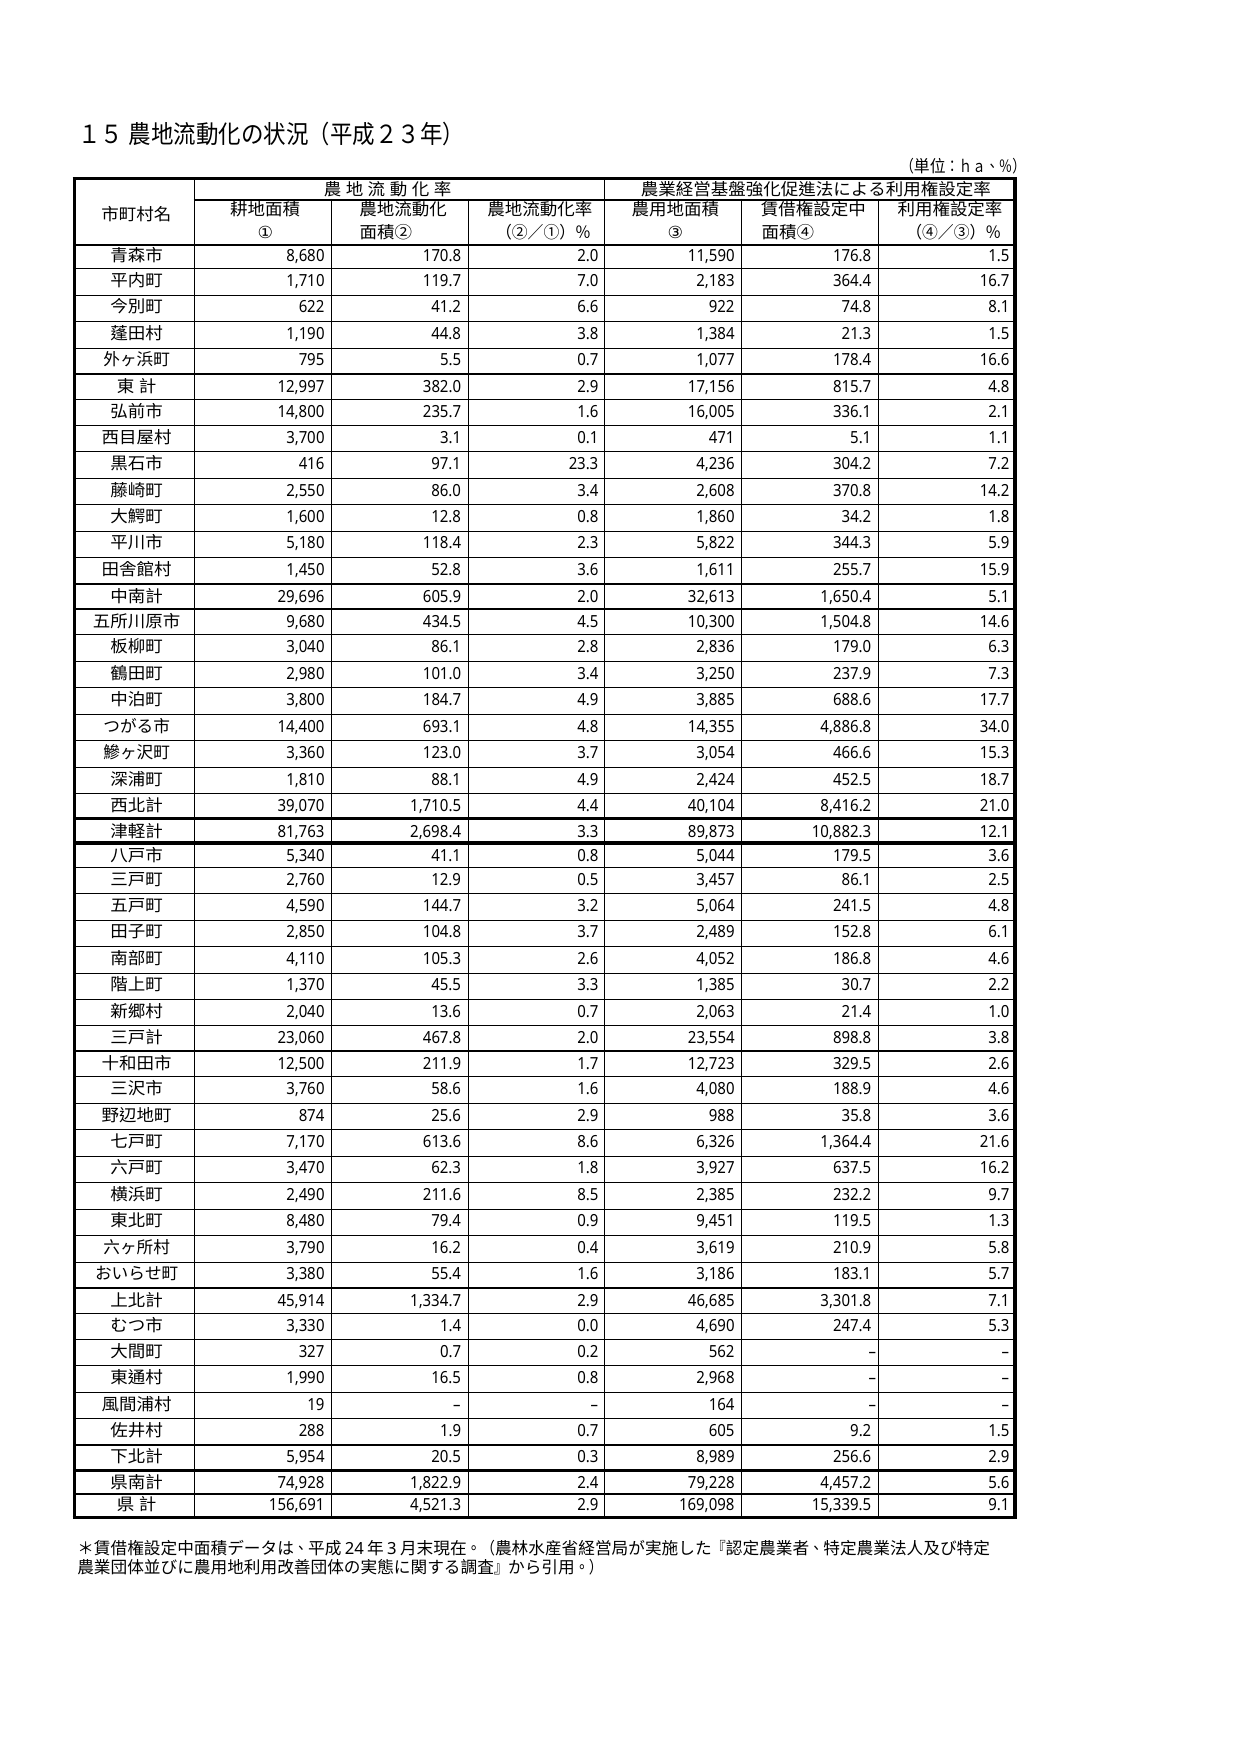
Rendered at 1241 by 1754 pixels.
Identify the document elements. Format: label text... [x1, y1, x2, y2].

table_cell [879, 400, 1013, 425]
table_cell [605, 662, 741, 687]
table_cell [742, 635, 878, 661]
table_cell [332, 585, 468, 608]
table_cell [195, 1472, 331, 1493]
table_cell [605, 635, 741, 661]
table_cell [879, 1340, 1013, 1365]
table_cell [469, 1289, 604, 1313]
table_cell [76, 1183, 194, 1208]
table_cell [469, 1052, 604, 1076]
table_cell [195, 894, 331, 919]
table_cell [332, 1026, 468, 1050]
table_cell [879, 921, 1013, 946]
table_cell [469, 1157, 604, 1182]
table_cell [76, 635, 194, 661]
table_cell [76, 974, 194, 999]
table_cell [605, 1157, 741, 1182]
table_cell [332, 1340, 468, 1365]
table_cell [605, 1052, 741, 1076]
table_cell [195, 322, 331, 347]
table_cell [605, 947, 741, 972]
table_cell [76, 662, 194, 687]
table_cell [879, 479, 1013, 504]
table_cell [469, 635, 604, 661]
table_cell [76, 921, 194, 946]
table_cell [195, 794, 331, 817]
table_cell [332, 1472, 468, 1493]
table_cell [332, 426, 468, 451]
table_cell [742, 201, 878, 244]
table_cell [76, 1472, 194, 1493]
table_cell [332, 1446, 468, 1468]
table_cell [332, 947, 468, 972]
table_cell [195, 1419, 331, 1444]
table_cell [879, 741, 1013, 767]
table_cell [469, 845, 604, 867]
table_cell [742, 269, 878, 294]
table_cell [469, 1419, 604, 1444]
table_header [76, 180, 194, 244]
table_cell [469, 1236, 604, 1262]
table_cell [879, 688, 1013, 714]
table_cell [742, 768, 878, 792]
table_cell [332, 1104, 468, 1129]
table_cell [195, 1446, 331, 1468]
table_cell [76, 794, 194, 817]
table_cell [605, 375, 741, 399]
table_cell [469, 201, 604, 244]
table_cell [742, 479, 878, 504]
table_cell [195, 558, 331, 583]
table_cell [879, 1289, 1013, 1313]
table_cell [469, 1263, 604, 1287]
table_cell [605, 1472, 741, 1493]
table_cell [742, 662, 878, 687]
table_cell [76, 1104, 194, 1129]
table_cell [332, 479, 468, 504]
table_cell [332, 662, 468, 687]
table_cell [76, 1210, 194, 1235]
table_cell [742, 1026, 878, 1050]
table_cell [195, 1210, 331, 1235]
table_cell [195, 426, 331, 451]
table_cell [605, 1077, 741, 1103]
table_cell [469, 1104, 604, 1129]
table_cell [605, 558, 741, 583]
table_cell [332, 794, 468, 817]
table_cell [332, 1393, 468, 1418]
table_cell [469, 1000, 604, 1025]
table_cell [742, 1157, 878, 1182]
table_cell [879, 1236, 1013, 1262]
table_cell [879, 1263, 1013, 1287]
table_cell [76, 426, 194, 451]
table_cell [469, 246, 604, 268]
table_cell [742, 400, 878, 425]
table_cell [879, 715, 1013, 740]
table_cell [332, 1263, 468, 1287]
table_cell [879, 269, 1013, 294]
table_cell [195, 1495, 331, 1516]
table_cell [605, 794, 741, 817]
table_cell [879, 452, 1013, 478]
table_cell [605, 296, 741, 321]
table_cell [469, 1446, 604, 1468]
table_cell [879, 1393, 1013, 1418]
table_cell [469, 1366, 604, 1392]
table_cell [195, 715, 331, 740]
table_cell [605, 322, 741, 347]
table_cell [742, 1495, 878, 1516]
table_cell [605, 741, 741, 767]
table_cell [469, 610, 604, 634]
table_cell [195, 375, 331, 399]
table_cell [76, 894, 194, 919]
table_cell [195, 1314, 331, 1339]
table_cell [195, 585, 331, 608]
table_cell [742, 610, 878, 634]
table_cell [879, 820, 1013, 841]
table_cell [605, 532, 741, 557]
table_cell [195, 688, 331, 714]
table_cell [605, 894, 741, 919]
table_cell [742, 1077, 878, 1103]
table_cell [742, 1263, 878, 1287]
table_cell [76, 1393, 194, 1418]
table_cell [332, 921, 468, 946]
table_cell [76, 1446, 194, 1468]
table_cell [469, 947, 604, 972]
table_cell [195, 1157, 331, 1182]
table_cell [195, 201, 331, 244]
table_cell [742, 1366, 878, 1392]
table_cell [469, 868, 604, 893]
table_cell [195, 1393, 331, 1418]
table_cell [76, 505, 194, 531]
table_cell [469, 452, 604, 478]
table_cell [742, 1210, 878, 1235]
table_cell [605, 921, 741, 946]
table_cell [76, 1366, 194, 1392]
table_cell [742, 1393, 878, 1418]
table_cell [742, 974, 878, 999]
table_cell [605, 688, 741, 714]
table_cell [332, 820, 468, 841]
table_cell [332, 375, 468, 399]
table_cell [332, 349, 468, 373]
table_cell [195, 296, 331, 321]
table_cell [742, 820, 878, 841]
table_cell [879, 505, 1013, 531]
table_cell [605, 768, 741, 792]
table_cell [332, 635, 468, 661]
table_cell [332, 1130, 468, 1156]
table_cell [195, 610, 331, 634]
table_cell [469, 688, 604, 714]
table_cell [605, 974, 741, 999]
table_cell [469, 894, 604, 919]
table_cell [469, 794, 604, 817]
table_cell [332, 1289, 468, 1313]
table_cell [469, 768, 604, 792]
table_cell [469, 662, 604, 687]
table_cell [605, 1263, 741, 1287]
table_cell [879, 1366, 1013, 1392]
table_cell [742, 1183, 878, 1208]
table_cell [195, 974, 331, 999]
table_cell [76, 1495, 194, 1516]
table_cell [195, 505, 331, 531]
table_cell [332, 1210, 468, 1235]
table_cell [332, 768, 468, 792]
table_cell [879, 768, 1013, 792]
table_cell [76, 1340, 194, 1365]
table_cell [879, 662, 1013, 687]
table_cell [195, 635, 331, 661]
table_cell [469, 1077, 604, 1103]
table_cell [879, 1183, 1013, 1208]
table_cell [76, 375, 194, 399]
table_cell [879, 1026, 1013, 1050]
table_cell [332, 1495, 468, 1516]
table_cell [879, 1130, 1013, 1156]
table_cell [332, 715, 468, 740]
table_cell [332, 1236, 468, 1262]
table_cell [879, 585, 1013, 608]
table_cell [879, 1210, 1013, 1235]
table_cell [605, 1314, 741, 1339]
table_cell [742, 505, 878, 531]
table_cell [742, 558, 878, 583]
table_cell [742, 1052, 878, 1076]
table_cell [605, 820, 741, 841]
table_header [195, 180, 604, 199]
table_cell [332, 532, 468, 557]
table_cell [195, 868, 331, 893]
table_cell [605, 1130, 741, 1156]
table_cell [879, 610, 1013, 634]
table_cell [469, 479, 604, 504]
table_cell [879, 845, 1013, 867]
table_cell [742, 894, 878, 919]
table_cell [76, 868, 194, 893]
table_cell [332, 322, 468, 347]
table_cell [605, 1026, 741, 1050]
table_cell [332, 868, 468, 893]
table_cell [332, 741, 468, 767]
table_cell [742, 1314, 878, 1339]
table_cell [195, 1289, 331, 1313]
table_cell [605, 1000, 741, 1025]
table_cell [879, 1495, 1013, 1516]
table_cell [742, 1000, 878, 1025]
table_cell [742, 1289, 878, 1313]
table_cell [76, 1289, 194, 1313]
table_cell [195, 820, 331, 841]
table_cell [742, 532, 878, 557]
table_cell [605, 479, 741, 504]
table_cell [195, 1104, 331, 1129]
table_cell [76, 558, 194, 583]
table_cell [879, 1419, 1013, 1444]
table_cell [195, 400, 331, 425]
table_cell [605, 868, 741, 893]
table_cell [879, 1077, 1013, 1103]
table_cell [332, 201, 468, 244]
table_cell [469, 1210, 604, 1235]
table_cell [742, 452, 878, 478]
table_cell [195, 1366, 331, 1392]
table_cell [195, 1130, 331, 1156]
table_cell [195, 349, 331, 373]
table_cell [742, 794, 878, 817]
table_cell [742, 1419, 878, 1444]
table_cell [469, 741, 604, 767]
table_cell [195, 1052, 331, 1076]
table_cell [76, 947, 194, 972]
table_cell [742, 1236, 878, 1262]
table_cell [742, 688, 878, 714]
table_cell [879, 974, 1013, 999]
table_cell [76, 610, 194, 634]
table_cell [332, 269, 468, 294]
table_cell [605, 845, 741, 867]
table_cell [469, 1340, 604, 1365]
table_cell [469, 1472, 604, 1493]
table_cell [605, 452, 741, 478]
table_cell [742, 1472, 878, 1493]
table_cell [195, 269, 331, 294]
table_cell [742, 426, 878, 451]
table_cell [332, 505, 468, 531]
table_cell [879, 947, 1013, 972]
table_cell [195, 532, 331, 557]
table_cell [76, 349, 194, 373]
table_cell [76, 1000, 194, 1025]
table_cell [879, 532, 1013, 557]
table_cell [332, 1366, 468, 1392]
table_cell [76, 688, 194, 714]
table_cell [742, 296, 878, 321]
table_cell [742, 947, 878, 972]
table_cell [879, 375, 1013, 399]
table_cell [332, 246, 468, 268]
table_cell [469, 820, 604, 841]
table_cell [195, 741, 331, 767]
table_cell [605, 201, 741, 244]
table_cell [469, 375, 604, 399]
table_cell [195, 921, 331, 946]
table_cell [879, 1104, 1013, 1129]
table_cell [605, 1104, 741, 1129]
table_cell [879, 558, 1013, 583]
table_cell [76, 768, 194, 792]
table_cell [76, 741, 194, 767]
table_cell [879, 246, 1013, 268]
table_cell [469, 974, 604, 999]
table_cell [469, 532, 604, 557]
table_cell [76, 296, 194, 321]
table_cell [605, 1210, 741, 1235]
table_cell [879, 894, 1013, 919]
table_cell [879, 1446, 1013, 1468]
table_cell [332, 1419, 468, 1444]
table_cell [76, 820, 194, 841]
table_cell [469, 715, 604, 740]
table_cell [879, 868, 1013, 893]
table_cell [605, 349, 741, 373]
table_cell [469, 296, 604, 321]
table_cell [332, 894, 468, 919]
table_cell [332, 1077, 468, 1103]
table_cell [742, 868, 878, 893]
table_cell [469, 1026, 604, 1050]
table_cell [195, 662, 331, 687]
text （単位：ｈａ、％） [900, 154, 1159, 177]
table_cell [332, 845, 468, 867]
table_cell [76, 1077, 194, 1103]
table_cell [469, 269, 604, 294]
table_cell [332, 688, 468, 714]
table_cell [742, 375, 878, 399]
subtitle １５ 農地流動化の状況（平成２３年） [78, 116, 471, 150]
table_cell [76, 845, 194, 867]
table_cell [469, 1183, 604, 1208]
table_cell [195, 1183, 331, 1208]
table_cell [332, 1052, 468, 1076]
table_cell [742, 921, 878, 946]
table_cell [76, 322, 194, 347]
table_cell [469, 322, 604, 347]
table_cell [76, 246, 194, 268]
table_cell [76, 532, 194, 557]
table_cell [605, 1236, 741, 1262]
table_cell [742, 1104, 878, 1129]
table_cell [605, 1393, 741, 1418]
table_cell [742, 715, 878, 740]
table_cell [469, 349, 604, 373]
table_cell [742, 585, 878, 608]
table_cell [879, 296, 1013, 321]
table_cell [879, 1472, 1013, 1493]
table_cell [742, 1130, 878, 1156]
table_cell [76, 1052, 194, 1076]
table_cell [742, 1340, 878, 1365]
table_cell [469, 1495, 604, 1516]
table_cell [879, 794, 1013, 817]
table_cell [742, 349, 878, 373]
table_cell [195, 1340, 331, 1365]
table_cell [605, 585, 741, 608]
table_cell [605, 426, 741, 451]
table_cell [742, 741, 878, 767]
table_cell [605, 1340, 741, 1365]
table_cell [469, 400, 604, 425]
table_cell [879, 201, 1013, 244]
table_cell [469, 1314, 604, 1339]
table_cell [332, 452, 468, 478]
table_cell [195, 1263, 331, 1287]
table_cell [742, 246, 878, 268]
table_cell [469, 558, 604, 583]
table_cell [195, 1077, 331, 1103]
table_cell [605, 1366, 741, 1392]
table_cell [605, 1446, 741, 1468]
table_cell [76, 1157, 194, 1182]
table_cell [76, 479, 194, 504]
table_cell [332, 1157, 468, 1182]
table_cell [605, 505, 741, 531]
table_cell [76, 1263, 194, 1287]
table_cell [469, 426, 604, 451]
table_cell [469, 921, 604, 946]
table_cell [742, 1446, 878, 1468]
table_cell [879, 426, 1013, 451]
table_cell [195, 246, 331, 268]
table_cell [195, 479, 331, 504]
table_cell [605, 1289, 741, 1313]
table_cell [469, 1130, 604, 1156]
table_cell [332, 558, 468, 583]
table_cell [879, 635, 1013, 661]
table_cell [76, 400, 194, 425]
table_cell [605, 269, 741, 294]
text ＊賃借権設定中面積データは、平成24年3月末現在。（農林水産省経営局が実施した『認定農業者、特定農業法人及び特定農業団体並びに農用地利用改善団体の実態に関する調査』から引用。） [77, 1539, 1002, 1578]
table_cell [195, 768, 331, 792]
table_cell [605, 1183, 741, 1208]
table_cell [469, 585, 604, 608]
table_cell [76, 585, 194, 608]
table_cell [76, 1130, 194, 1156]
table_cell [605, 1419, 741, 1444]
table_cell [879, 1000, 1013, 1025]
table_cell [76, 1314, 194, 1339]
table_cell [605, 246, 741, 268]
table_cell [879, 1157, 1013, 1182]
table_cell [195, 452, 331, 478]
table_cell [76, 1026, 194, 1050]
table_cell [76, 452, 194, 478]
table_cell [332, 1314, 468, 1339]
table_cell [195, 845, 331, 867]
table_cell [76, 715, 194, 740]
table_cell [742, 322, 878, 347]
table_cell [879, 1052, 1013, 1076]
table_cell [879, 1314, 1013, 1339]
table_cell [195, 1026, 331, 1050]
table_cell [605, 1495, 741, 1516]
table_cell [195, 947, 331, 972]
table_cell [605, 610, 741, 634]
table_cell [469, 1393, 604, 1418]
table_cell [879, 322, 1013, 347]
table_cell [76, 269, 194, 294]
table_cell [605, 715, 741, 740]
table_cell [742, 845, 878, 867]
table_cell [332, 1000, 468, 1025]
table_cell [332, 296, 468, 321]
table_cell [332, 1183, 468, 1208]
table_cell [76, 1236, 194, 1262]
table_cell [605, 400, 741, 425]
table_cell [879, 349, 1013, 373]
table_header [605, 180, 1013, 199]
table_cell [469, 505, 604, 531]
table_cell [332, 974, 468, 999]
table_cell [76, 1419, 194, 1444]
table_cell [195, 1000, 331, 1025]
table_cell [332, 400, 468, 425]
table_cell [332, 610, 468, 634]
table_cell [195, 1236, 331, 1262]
